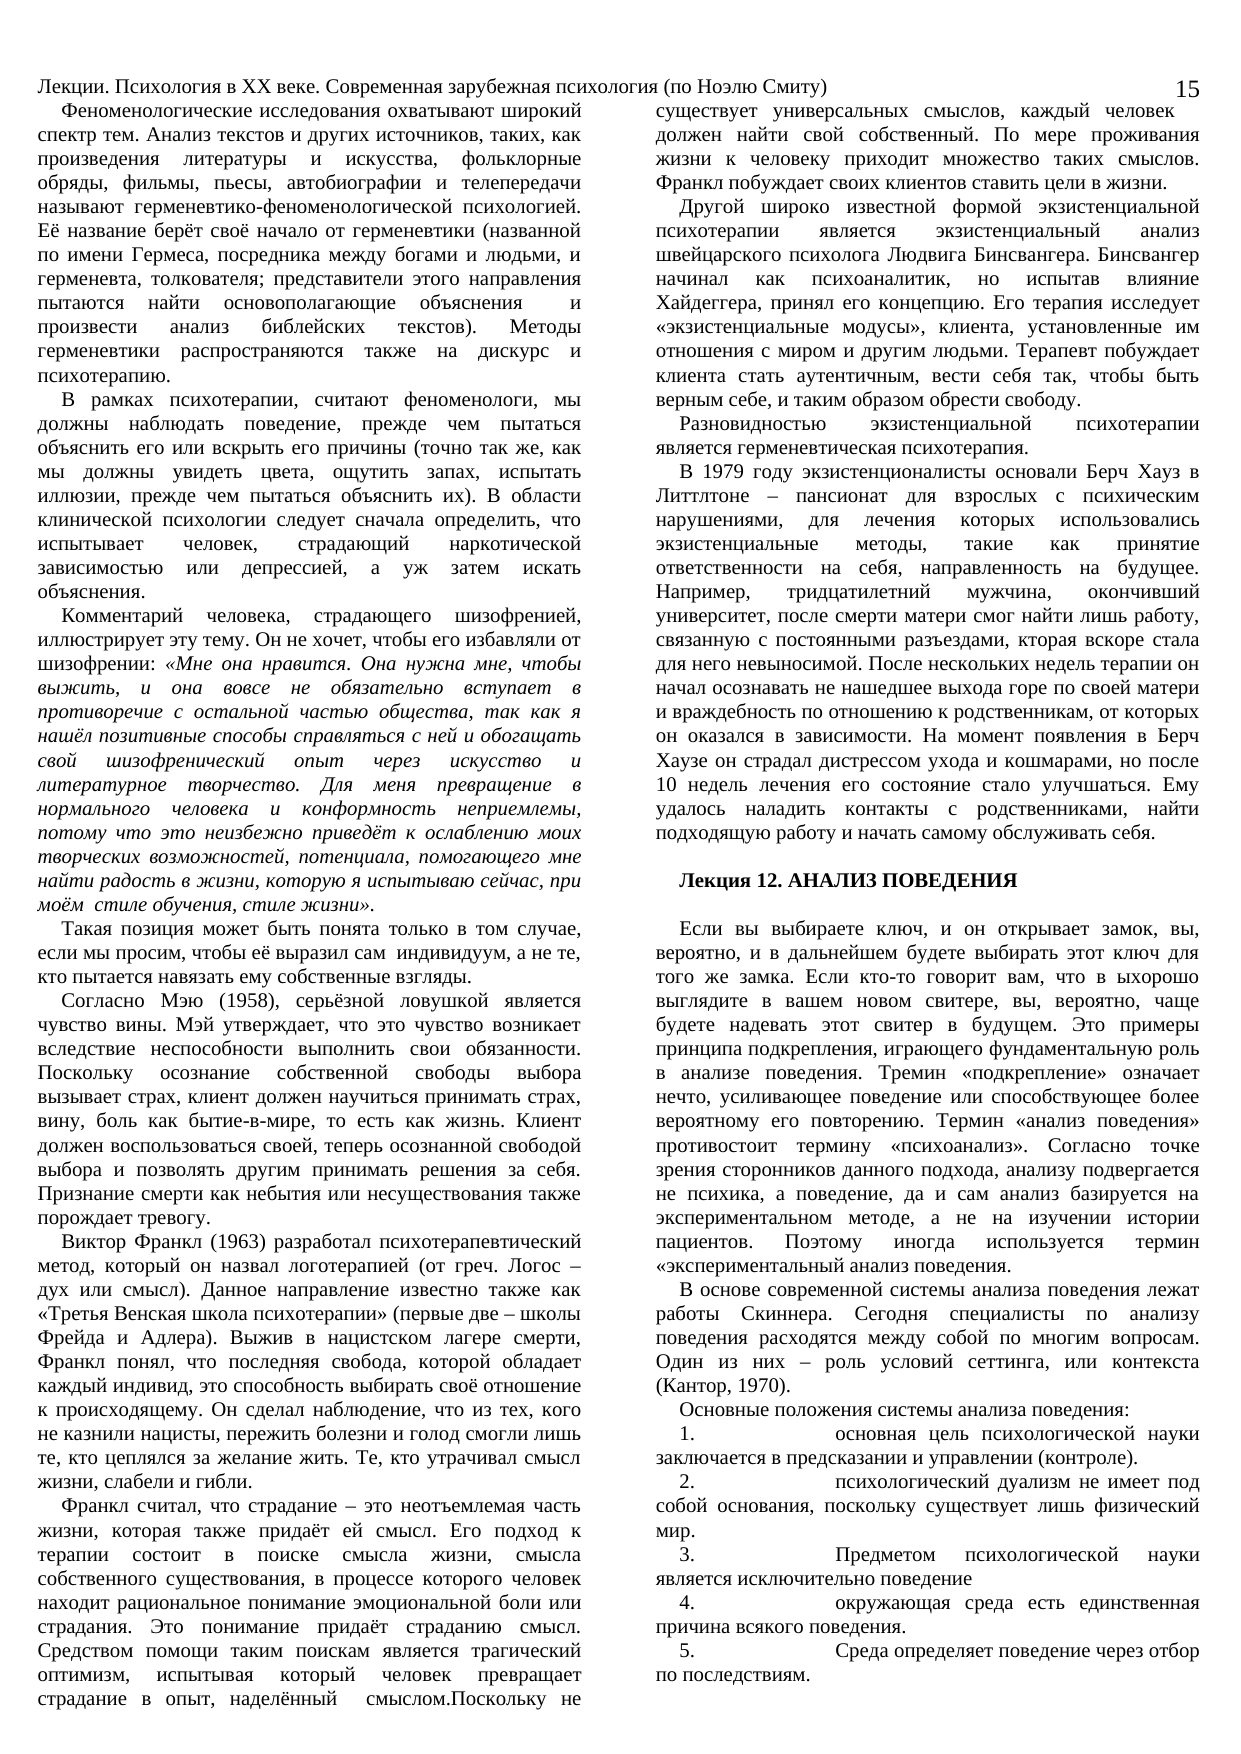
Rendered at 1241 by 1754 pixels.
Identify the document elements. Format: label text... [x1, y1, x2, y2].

text Другой широко известной формой экзистенциальной психотерапии является экзистенциальный анализ швейцарского психолога Людвига Бинсвангера. Бинсвангер начинал как психоаналитик, но испытав влияние Хайдеггера, принял его концепцию. Его терапия исследует «экзистенциальные модусы», клиента, установленные им отношения с миром и другим людьми. Терапевт побуждает клиента стать аутентичным, вести себя так, чтобы быть верным себе, и таким образом обрести свободу. [656, 194, 1200, 411]
text Если вы выбираете ключ, и он открывает замок, вы, вероятно, и в дальнейшем будете выбирать этот ключ для того же замка. Если кто-то говорит вам, что в ыхорошо выглядите в вашем новом свитере, вы, вероятно, чаще будете надевать этот свитер в будущем. Это примеры принципа подкрепления, играющего фундаментальную роль в анализе поведения. Тремин «подкрепление» означает нечто, усиливающее поведение или способствующее более вероятному его повторению. Термин «анализ поведения» противостоит термину «психоанализ». Согласно точке зрения сторонников данного подхода, анализу подвергается не психика, а поведение, да и сам анализ базируется на экспериментальном методе, а не на изучении истории пациентов. Поэтому иногда используется термин «экспериментальный анализ поведения. [656, 916, 1200, 1277]
text Лекция 12. Анализ поведения [656, 868, 1200, 892]
list психологический дуализм не имеет под собой основания, поскольку существует лишь физический мир. [656, 1469, 1200, 1542]
text Разновидностью экзистенциальной психотерапии является герменевтическая психотерапия. [656, 411, 1200, 459]
list Предметом психологической науки является исключительно поведение [656, 1542, 1200, 1590]
text Такая позиция может быть понята только в том случае, если мы просим, чтобы её выразил сам индивидуум, а не те, кто пытается навязать ему собственные взгляды. [37, 916, 582, 988]
text Комментарий человека, страдающего шизофренией, иллюстрирует эту тему. Он не хочет, чтобы его избавляли от шизофрении: «Мне она нравится. Она нужна мне, чтобы выжить, и она вовсе не обязательно вступает в противоречие с остальной частью общества, так как я нашёл позитивные способы справляться с ней и обогащать свой шизофренический опыт через искусство и литературное творчество. Для меня превращение в нормального человека и конформность неприемлемы, потому что это неизбежно приведёт к ослаблению моих творческих возможностей, потенциала, помогающего мне найти радость в жизни, которую я испытываю сейчас, при моём стиле обучения, стиле жизни». [37, 603, 582, 916]
list основная цель психологической науки заключается в предсказании и управлении (контроле). [656, 1421, 1200, 1469]
text Феноменологические исследования охватывают широкий спектр тем. Анализ текстов и других источников, таких, как произведения литературы и искусства, фольклорные обряды, фильмы, пьесы, автобиографии и телепередачи называют герменевтико-феноменологической психологией. Её название берёт своё начало от герменевтики (названной по имени Гермеса, посредника между богами и людьми, и герменевта, толкователя; представители этого направления пытаются найти основополагающие объяснения и произвести анализ библейских текстов). Методы герменевтики распространяются также на дискурс и психотерапию. [37, 98, 582, 387]
text Виктор Франкл (1963) разработал психотерапевтический метод, который он назвал логотерапией (от греч. Логос – дух или смысл). Данное направление известно также как «Третья Венская школа психотерапии» (первые две – школы Фрейда и Адлера). Выжив в нацистском лагере смерти, Франкл понял, что последняя свобода, которой обладает каждый индивид, это способность выбирать своё отношение к происходящему. Он сделал наблюдение, что из тех, кого не казнили нацисты, пережить болезни и голод смогли лишь те, кто цеплялся за желание жить. Те, кто утрачивал смысл жизни, слабели и гибли. [37, 1229, 582, 1493]
text В 1979 году экзистенционалисты основали Берч Хауз в Литтлтоне – пансионат для взрослых с психическим нарушениями, для лечения которых использовались экзистенциальные методы, такие как принятие ответственности на себя, направленность на будущее. Например, тридцатилетний мужчина, окончивший университет, после смерти матери смог найти лишь работу, связанную с постоянными разъездами, кторая вскоре стала для него невыносимой. После нескольких недель терапии он начал осознавать не нашедшее выхода горе по своей матери и враждебность по отношению к родственникам, от которых он оказался в зависимости. На момент появления в Берч Хаузе он страдал дистрессом ухода и кошмарами, но после 10 недель лечения его состояние стало улучшаться. Ему удалось наладить контакты с родственниками, найти подходящую работу и начать самому обслуживать себя. [656, 459, 1200, 844]
list Среда определяет поведение через отбор по последствиям. [656, 1638, 1200, 1686]
text Франкл считал, что страдание – это неотъемлемая часть жизни, которая также придаёт ей смысл. Его подход к терапии состоит в поиске смысла жизни, смысла собственного существования, в процессе которого человек находит рациональное понимание эмоциональной боли или страдания. Это понимание придаёт страданию смысл. Средством помощи таким поискам является трагический оптимизм, испытывая который человек превращает страдание в опыт, наделённый смыслом.Поскольку не существует универсальных смыслов, каждый человек должен найти свой собственный. По мере проживания жизни к человеку приходит множество таких смыслов. Франкл побуждает своих клиентов ставить цели в жизни. [37, 1493, 582, 1710]
text Согласно Мэю (1958), серьёзной ловушкой является чувство вины. Мэй утверждает, что это чувство возникает вследствие неспособности выполнить свои обязанности. Поскольку осознание собственной свободы выбора вызывает страх, клиент должен научиться принимать страх, вину, боль как бытие-в-мире, то есть как жизнь. Клиент должен воспользоваться своей, теперь осознанной свободой выбора и позволять другим принимать решения за себя. Признание смерти как небытия или несуществования также порождает тревогу. [37, 988, 582, 1229]
text В рамках психотерапии, считают феноменологи, мы должны наблюдать поведение, прежде чем пытаться объяснить его или вскрыть его причины (точно так же, как мы должны увидеть цвета, ощутить запах, испытать иллюзии, прежде чем пытаться объяснить их). В области клинической психологии следует сначала определить, что испытывает человек, страдающий наркотической зависимостью или депрессией, а уж затем искать объяснения. [37, 387, 582, 603]
text Франкл считал, что страдание – это неотъемлемая часть жизни, которая также придаёт ей смысл. Его подход к терапии состоит в поиске смысла жизни, смысла собственного существования, в процессе которого человек находит рациональное понимание эмоциональной боли или страдания. Это понимание придаёт страданию смысл. Средством помощи таким поискам является трагический оптимизм, испытывая который человек превращает страдание в опыт, наделённый смыслом.Поскольку не существует универсальных смыслов, каждый человек должен найти свой собственный. По мере проживания жизни к человеку приходит множество таких смыслов. Франкл побуждает своих клиентов ставить цели в жизни. [656, 98, 1200, 194]
text Основные положения системы анализа поведения: [656, 1397, 1200, 1421]
list окружающая среда есть единственная причина всякого поведения. [656, 1590, 1200, 1638]
text В основе современной системы анализа поведения лежат работы Скиннера. Сегодня специалисты по анализу поведения расходятся между собой по многим вопросам. Один из них – роль условий сеттинга, или контекста (Кантор, 1970). [656, 1277, 1200, 1397]
